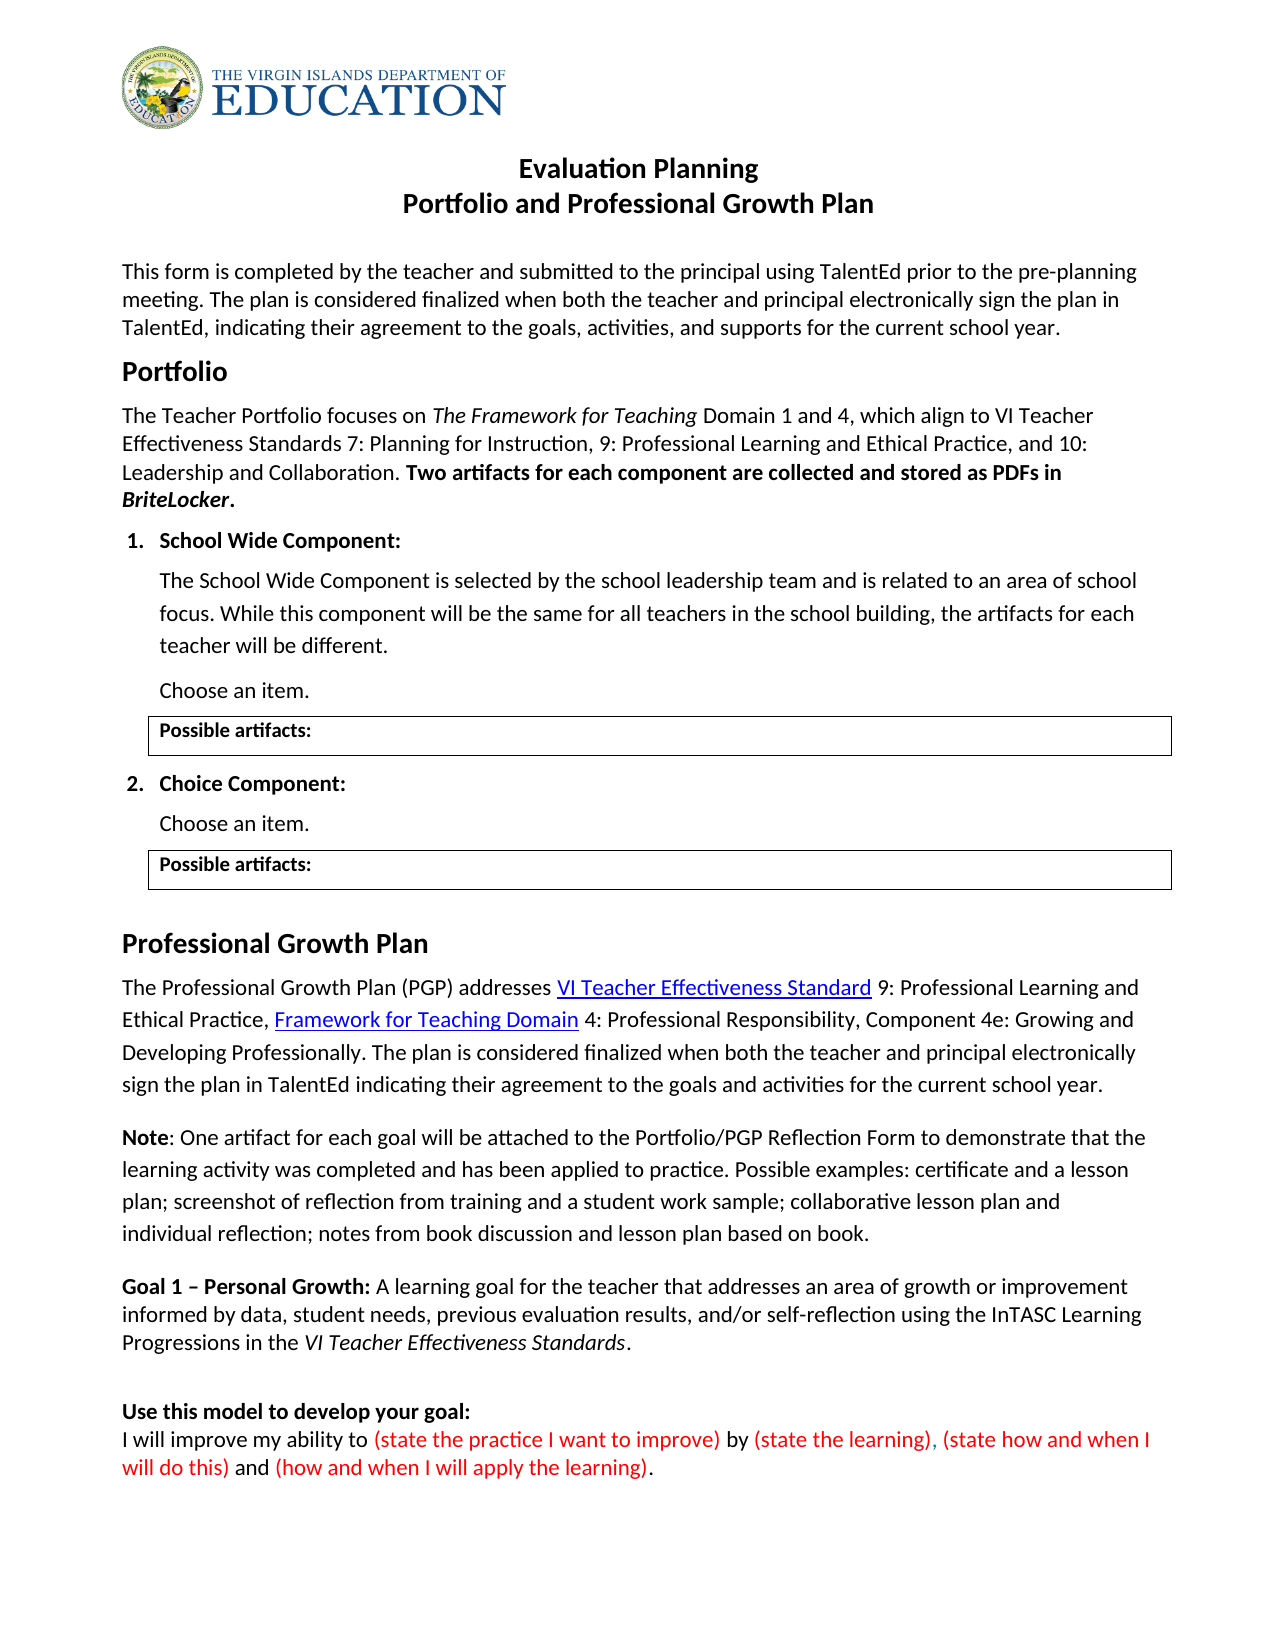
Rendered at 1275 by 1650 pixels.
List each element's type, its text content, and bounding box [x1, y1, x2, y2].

text Professional Growth Plan [122, 925, 1159, 961]
text The Teacher Portfolio focuses on The Framework for Teaching Domain 1 and 4, which align to VI Teacher Effectiveness Standards 7: Planning for Instruction, 9: Professional Learning and Ethical Practice, and 10: Leadership and Collaboration. Two artifacts for each component are collected and stored as PDFs in BriteLocker. [122, 402, 1155, 514]
text Portfolio and Professional Growth Plan [122, 186, 1155, 221]
text I will improve my ability to (state the practice I want to improve) by (state the learning), (state how and when I will do this) and (how and when I will apply the learning). [122, 1425, 1155, 1481]
text This form is completed by the teacher and submitted to the principal using TalentEd prior to the pre-planning meeting. The plan is considered finalized when both the teacher and principal electronically sign the plan in TalentEd, indicating their agreement to the goals, activities, and supports for the current school year. [122, 257, 1159, 341]
text The Professional Growth Plan (PGP) addresses VI Teacher Effectiveness Standard 9: Professional Learning and Ethical Practice, Framework for Teaching Domain 4: Professional Responsibility, Component 4e: Growing and Developing Professionally. The plan is considered finalized when both the teacher and principal electronically sign the plan in TalentEd indicating their agreement to the goals and activities for the current school year. [122, 973, 1155, 1098]
text Portfolio [122, 353, 1159, 389]
text Note: One artifact for each goal will be attached to the Portfolio/PGP Reflection Form to demonstrate that the learning activity was completed and has been applied to practice. Possible examples: certificate and a lesson plan; screenshot of reflection from training and a student work sample; collaborative lesson plan and individual reflection; notes from book discussion and lesson plan based on book. [122, 1123, 1155, 1247]
table_header Possible artifacts: [149, 851, 1171, 889]
table_header Possible artifacts: [149, 717, 1171, 755]
text Use this model to develop your goal: [122, 1397, 1155, 1425]
list School Wide Component: [126, 526, 1159, 554]
picture [121, 46, 509, 129]
text The School Wide Component is selected by the school leadership team and is related to an area of school focus. While this component will be the same for all teachers in the school building, the artifacts for each teacher will be different. [159, 567, 1159, 659]
text Goal 1 – Personal Growth: A learning goal for the teacher that addresses an area of growth or improvement informed by data, student needs, previous evaluation results, and/or self-reflection using the InTASC Learning Progressions in the VI Teacher Effectiveness Standards. [122, 1272, 1159, 1357]
list Choice Component: [126, 769, 1159, 797]
text Evaluation Planning [122, 150, 1155, 186]
